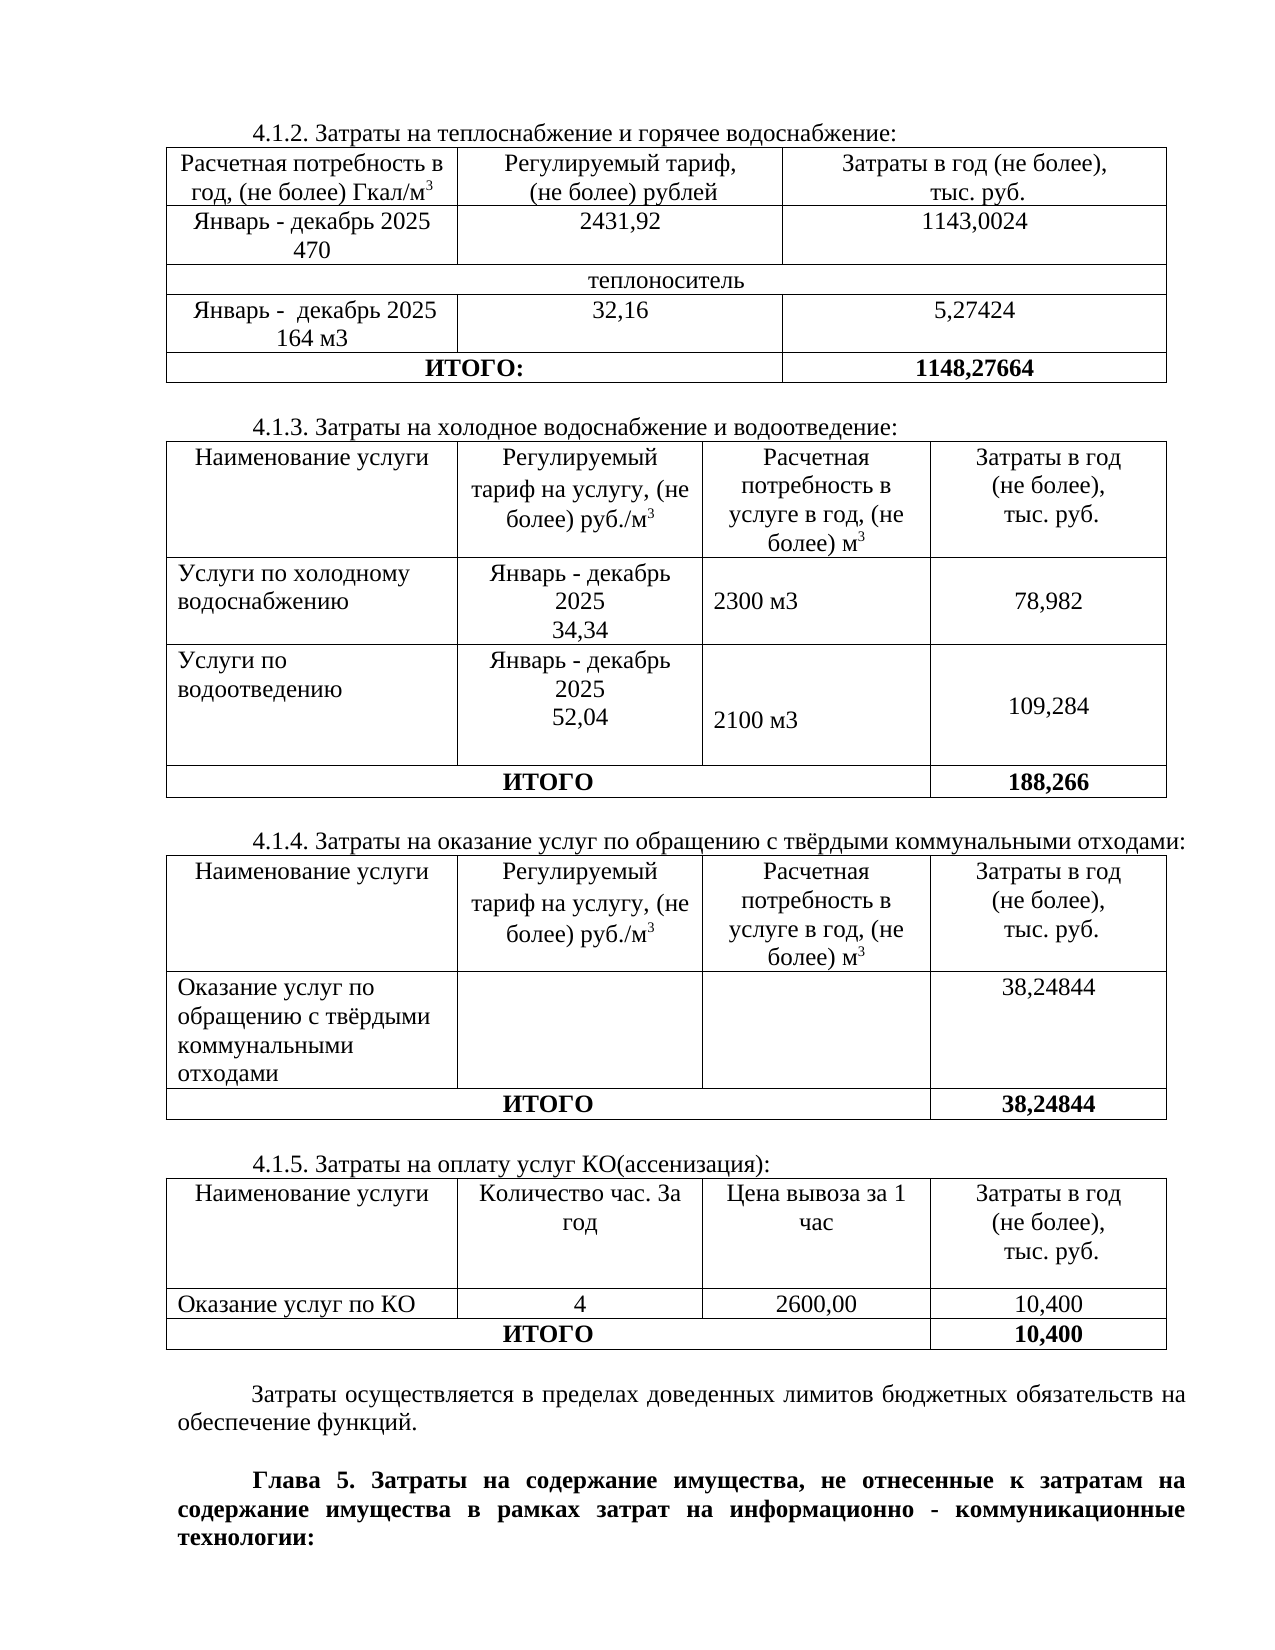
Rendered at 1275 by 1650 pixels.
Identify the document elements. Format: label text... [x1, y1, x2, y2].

table_cell 2600,00 [703, 1289, 930, 1318]
table_header Наименование услуги [167, 442, 457, 557]
text 4.1.4. Затраты на оказание услуг по обращению с твёрдыми коммунальными отходами: [177, 826, 1186, 855]
table_cell 32,16 [458, 295, 782, 352]
table_cell теплоноситель [167, 265, 1166, 294]
table_header Регулируемый тариф, (не более) рублей [458, 148, 782, 205]
table_header Расчетная потребность в год, (не более) Гкал/м3 [167, 148, 457, 205]
text Затраты осуществляется в пределах доведенных лимитов бюджетных обязательств на обеспечение функций. [177, 1379, 1186, 1436]
table_cell 38,24844 [931, 1089, 1166, 1119]
table_cell [458, 972, 702, 1088]
table_cell ИТОГО: [167, 353, 782, 382]
table_header Затраты в год (не более), тыс. руб. [931, 856, 1166, 971]
table_header Затраты в год (не более), тыс. руб. [931, 1179, 1166, 1288]
table_cell 5,27424 [783, 295, 1166, 352]
table_cell 38,24844 [931, 972, 1166, 1088]
table_cell Январь - декабрь 2025 164 м3 [167, 295, 457, 352]
table_cell 10,400 [931, 1289, 1166, 1318]
table_cell Услуги по холодному водоснабжению [167, 558, 457, 644]
table_header Затраты в год (не более), тыс. руб. [783, 148, 1166, 205]
table_cell 2300 м3 [703, 558, 930, 644]
text 4.1.2. Затраты на теплоснабжение и горячее водоснабжение: [177, 118, 1186, 147]
table_cell Оказание услуг по КО [167, 1289, 457, 1318]
table_cell Январь - декабрь 2025 470 [167, 206, 457, 264]
table_header Регулируемый тариф на услугу, (не более) руб./м3 [458, 856, 702, 971]
table_cell 109,284 [931, 645, 1166, 765]
table_header Наименование услуги [167, 856, 457, 971]
text 4.1.3. Затраты на холодное водоснабжение и водоотведение: [177, 412, 1186, 441]
table_header Расчетная потребность в услуге в год, (не более) м3 [703, 856, 930, 971]
table_cell Оказание услуг по обращению с твёрдыми коммунальными отходами [167, 972, 457, 1088]
table_header Расчетная потребность в услуге в год, (не более) м3 [703, 442, 930, 557]
table_cell ИТОГО [167, 1089, 930, 1119]
table_header Затраты в год (не более), тыс. руб. [931, 442, 1166, 557]
table_cell 78,982 [931, 558, 1166, 644]
table_cell Январь - декабрь 2025 34,34 [458, 558, 702, 644]
table_cell 2431,92 [458, 206, 782, 264]
table_cell 1143,0024 [783, 206, 1166, 264]
table_cell Январь - декабрь 2025 52,04 [458, 645, 702, 765]
table_header Наименование услуги [167, 1179, 457, 1288]
table_cell 10,400 [931, 1319, 1166, 1349]
table_header Количество час. За год [458, 1179, 702, 1288]
table_cell 4 [458, 1289, 702, 1318]
table_header Цена вывоза за 1 час [703, 1179, 930, 1288]
table_cell [703, 972, 930, 1088]
table_cell 1148,27664 [783, 353, 1166, 382]
table_cell 188,266 [931, 766, 1166, 797]
table_header Регулируемый тариф на услугу, (не более) руб./м3 [458, 442, 702, 557]
table_cell ИТОГО [167, 1319, 930, 1349]
table_cell Услуги по водоотведению [167, 645, 457, 765]
table_cell 2100 м3 [703, 645, 930, 765]
table_cell ИТОГО [167, 766, 930, 797]
text 4.1.5. Затраты на оплату услуг КО(ассенизация): [177, 1149, 1186, 1177]
text Глава 5. Затраты на содержание имущества, не отнесенные к затратам на содержание имущества в рамках затрат на информационно - коммуникационные технологии: [177, 1465, 1186, 1551]
